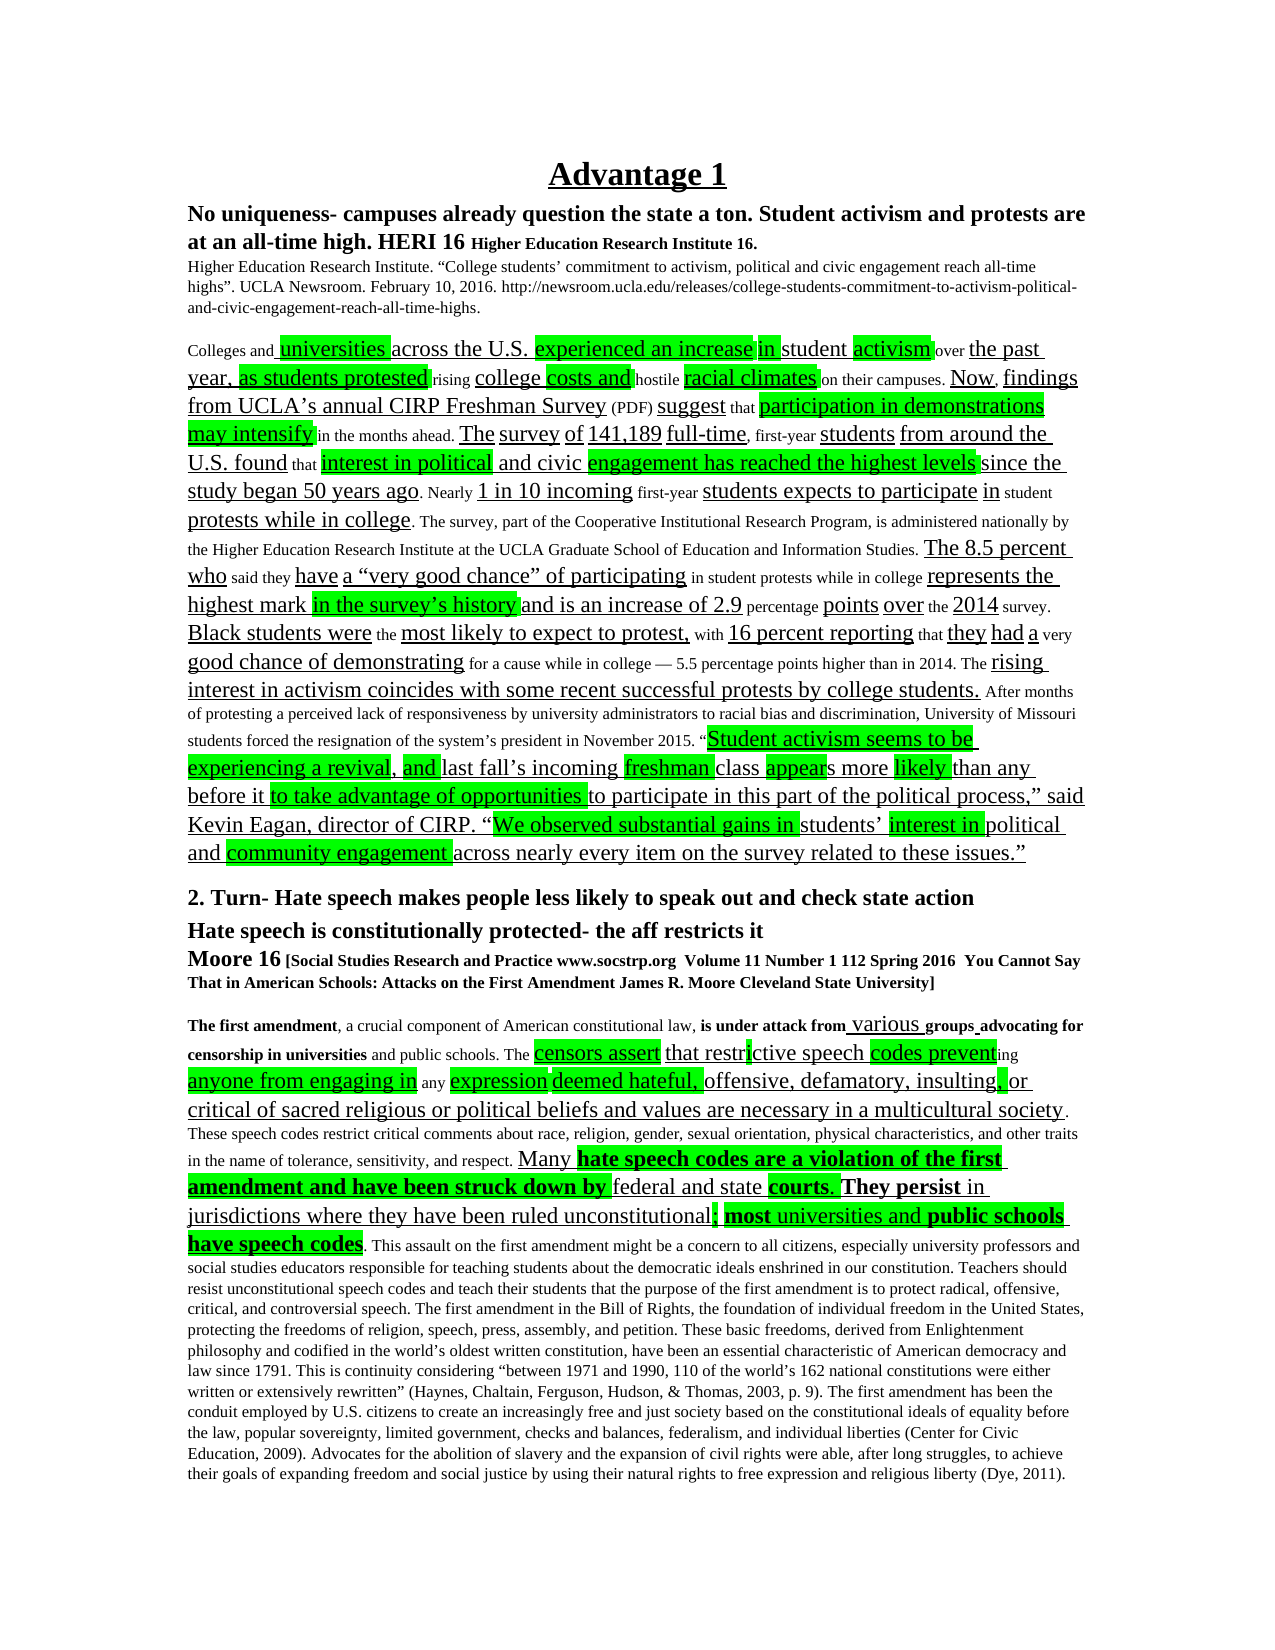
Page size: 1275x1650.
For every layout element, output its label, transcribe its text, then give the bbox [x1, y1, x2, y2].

subtitle Advantage 1 [187, 154, 1087, 192]
subtitle Hate speech is constitutionally protected- the aff restricts it [187, 917, 1087, 943]
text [187, 1010, 1087, 1483]
subtitle No uniqueness- campuses already question the state a ton. Student activism and protests are at an all-time high. HERI 16 Higher Education Research Institute 16. [187, 200, 1087, 254]
subtitle 2. Turn- Hate speech makes people less likely to speak out and check state action [187, 884, 1087, 911]
text Moore 16 [Social Studies Research and Practice www.socstrp.org Volume 11 Number 1 112 Spring 2016 You Cannot Say That in American Schools: Attacks on the First Amendment James R. Moore Cleveland State University] [187, 945, 1087, 992]
text Higher Education Research Institute. “College students’ commitment to activism, political and civic engagement reach all-time highs”. UCLA Newsroom. February 10, 2016. http://newsroom.ucla.edu/releases/college-students-commitment-to-activism-political-and-civic-engagement-reach-all-time-highs. [187, 257, 1087, 317]
text Colleges and universities across the U.S. experienced an increase in student activism over the past year, as students protested rising college costs and hostile racial climates on their campuses. Now, findings from UCLA’s annual CIRP Freshman Survey (PDF) suggest that participation in demonstrations may intensify in the months ahead. The survey of 141,189 full-time, first-year students from around the U.S. found that interest in political and civic engagement has reached the highest levels since the study began 50 years ago. Nearly 1 in 10 incoming first-year students expects to participate in student protests while in college. The survey, part of the Cooperative Institutional Research Program, is administered nationally by the Higher Education Research Institute at the UCLA Graduate School of Education and Information Studies. The 8.5 percent who said they have a “very good chance” of participating in student protests while in college represents the highest mark in the survey’s history and is an increase of 2.9 percentage points over the 2014 survey. Black students were the most likely to expect to protest, with 16 percent reporting that they had a very good chance of demonstrating for a cause while in college — 5.5 percentage points higher than in 2014. The rising interest in activism coincides with some recent successful protests by college students. After months of protesting a perceived lack of responsiveness by university administrators to racial bias and discrimination, University of Missouri students forced the resignation of the system’s president in November 2015. “Student activism seems to be experiencing a revival, and last fall’s incoming freshman class appears more likely than any before it to take advantage of opportunities to participate in this part of the political process,” said Kevin Eagan, director of CIRP. “We observed substantial gains in students’ interest in political and community engagement across nearly every item on the survey related to these issues.” [187, 335, 1087, 866]
